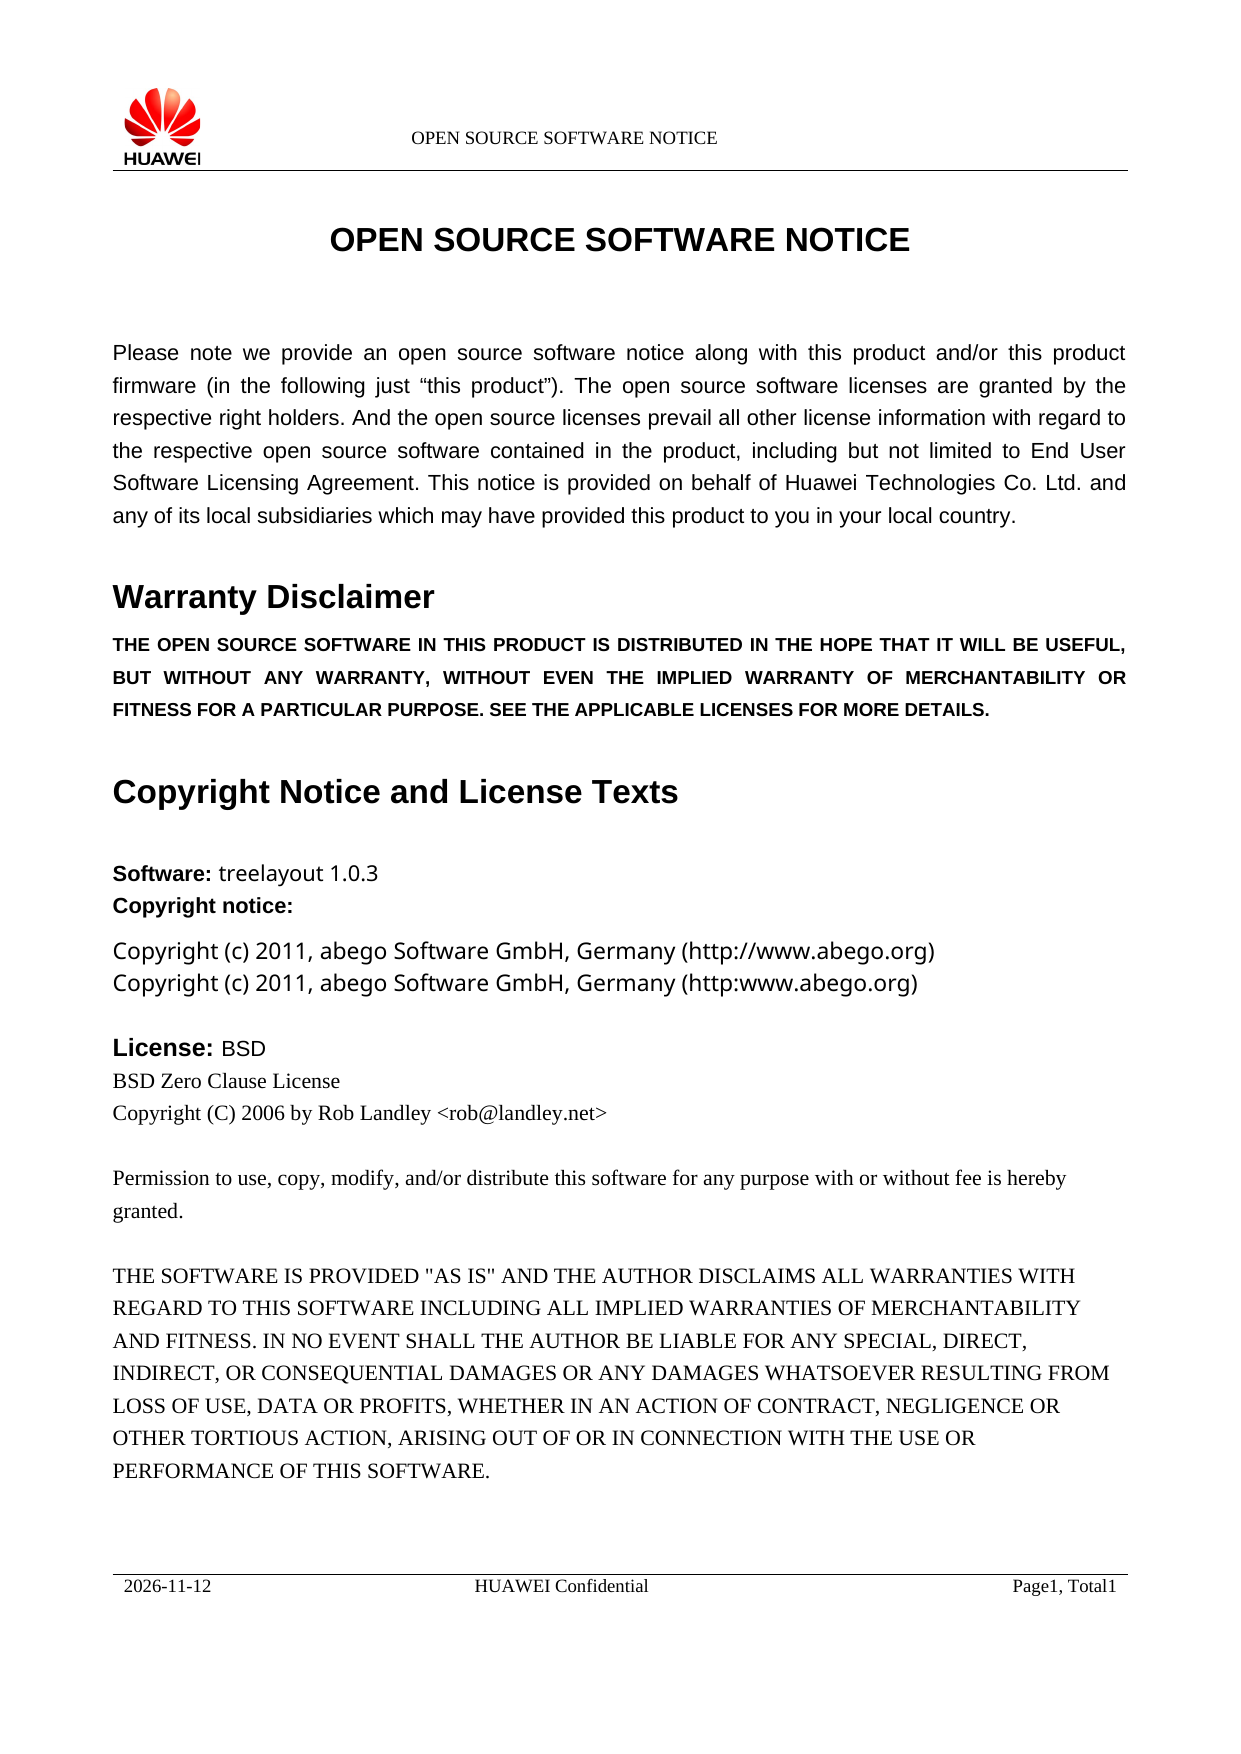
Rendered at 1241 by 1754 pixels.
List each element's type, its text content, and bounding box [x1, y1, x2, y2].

title Software: treelayout 1.0.3 [112, 856, 1128, 889]
text OPEN SOURCE SOFTWARE NOTICE [112, 206, 1128, 271]
text Warranty Disclaimer [112, 564, 1128, 629]
text License: BSD [112, 1031, 1128, 1064]
text Copyright (c) 2011, abego Software GmbH, Germany (http://www.abego.org) Copyright (c) 2011, abego Software GmbH, Germany (http:www.abego.org) [112, 934, 1128, 1031]
text Copyright notice: [112, 889, 1128, 921]
picture [124, 88, 201, 165]
text Please note we provide an open source software notice along with this product and/or this product firmware (in the following just “this product”). The open source software licenses are granted by the respective right holders. And the open source licenses prevail all other license information with regard to the respective open source software contained in the product, including but not limited to End User Software Licensing Agreement. This notice is provided on behalf of Huawei Technologies Co. Ltd. and any of its local subsidiaries which may have provided this product to you in your local country. [112, 336, 1128, 531]
text Copyright Notice and License Texts [112, 759, 1128, 824]
text BSD Zero Clause License Copyright (C) 2006 by Rob Landley <rob@landley.net> Permission to use, copy, modify, and/or distribute this software for any purpose with or without fee is hereby granted. THE SOFTWARE IS PROVIDED "AS IS" AND THE AUTHOR DISCLAIMS ALL WARRANTIES WITH REGARD TO THIS SOFTWARE INCLUDING ALL IMPLIED WARRANTIES OF MERCHANTABILITY AND FITNESS. IN NO EVENT SHALL THE AUTHOR BE LIABLE FOR ANY SPECIAL, DIRECT, INDIRECT, OR CONSEQUENTIAL DAMAGES OR ANY DAMAGES WHATSOEVER RESULTING FROM LOSS OF USE, DATA OR PROFITS, WHETHER IN AN ACTION OF CONTRACT, NEGLIGENCE OR OTHER TORTIOUS ACTION, ARISING OUT OF OR IN CONNECTION WITH THE USE OR PERFORMANCE OF THIS SOFTWARE. [112, 1064, 1128, 1519]
text The open source software in this product is distributed in the hope that it will be useful, but WITHOUT ANY WARRANTY, without even the implied warranty of MERCHANTABILITY or FITNESS FOR A PARTICULAR PURPOSE. See the applicable licenses for more details. [112, 629, 1128, 726]
